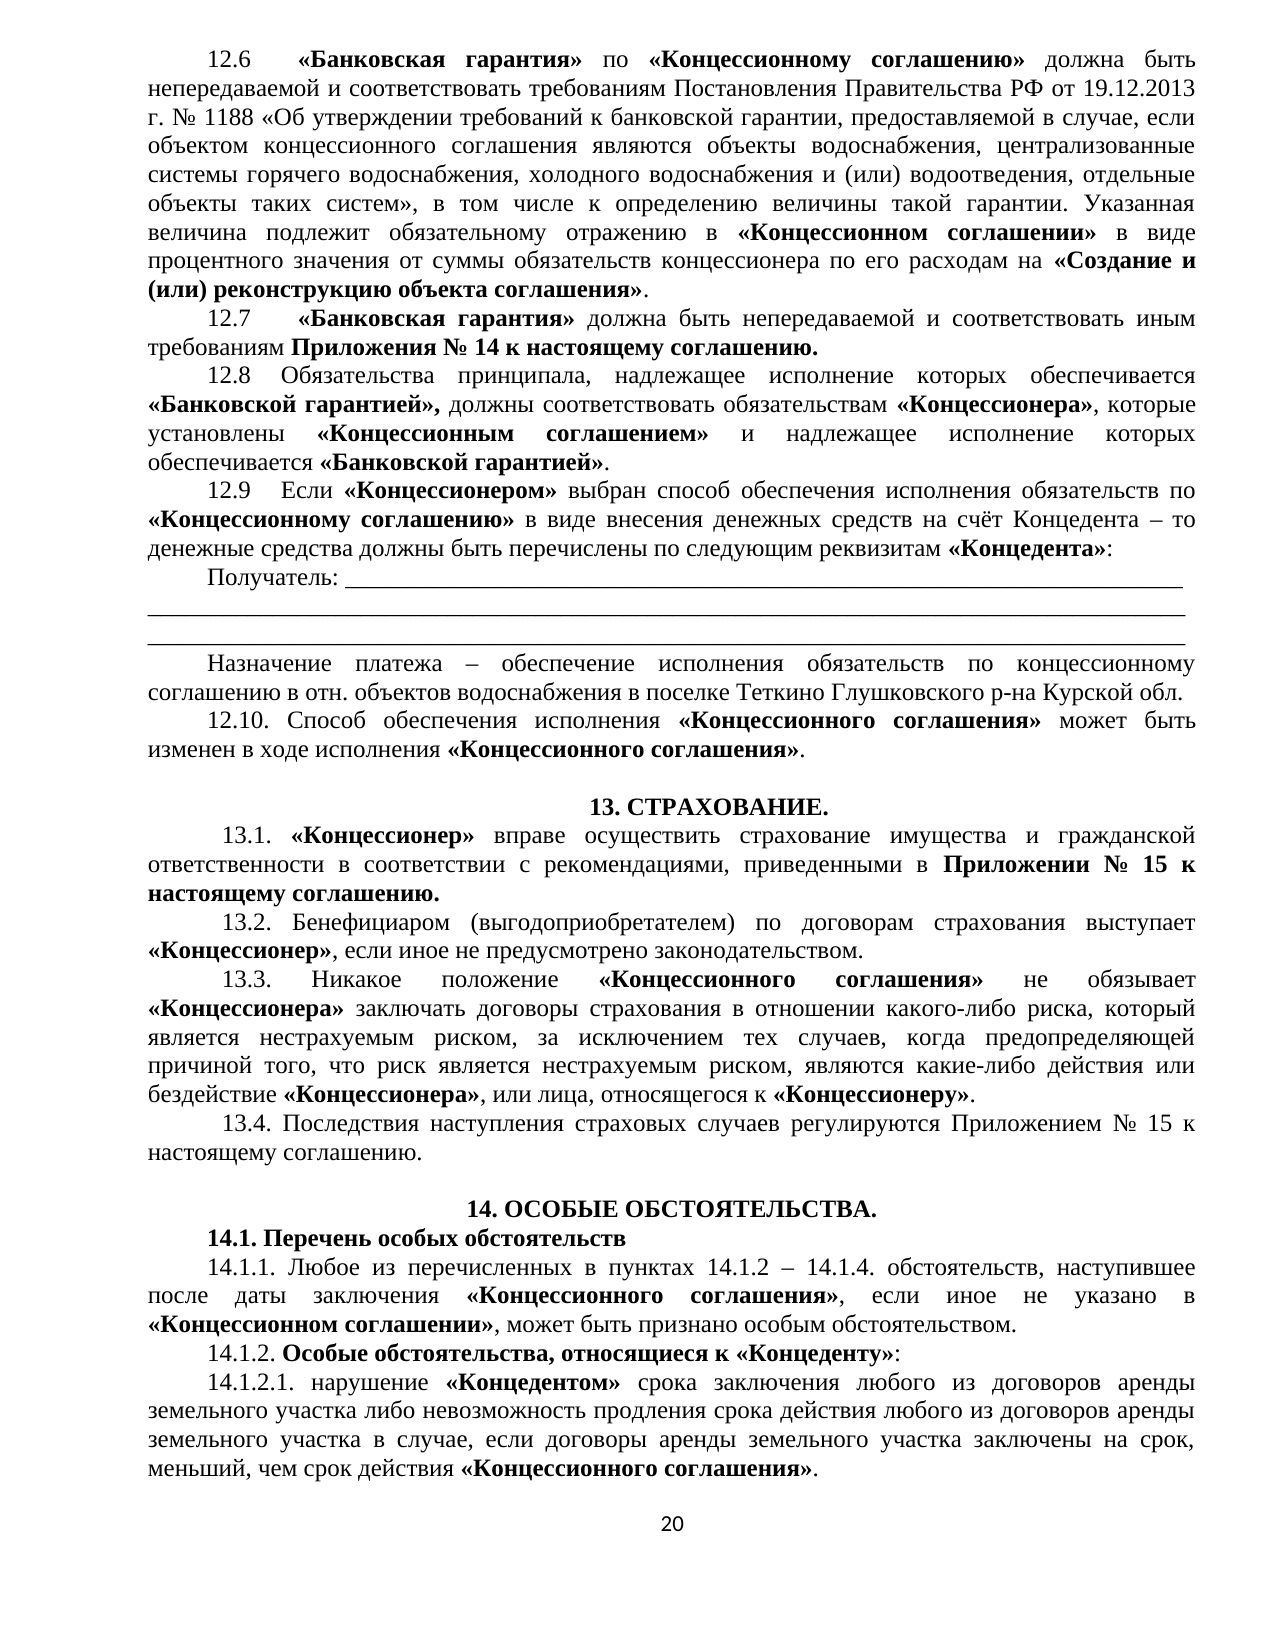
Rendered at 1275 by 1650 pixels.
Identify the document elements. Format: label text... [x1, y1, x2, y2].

list «Банковская гарантия» должна быть непередаваемой и соответствовать иным требованиям Приложения № 14 к настоящему соглашению. [148, 303, 1196, 361]
list Обязательства принципала, надлежащее исполнение которых обеспечивается «Банковской гарантией», должны соответствовать обязательствам «Концессионера», которые установлены «Концессионным соглашением» и надлежащее исполнение которых обеспечивается «Банковской гарантией». [148, 361, 1196, 476]
text 13.1. «Концессионер» вправе осуществить страхование имущества и гражданской ответственности в соответствии с рекомендациями, приведенными в Приложении № 15 к настоящему соглашению. [148, 821, 1196, 907]
text 14.1.1. Любое из перечисленных в пунктах 14.1.2 – 14.1.4. обстоятельств, наступившее после даты заключения «Концессионного соглашения», если иное не указано в «Концессионном соглашении», может быть признано особым обстоятельством. [148, 1252, 1196, 1338]
text 14. ОСОБЫЕ ОБСТОЯТЕЛЬСТВА. [148, 1194, 1196, 1223]
list «Банковская гарантия» по «Концессионному соглашению» должна быть непередаваемой и соответствовать требованиям Постановления Правительства РФ от 19.12.2013 г. № 1188 «Об утверждении требований к банковской гарантии, предоставляемой в случае, если объектом концессионного соглашения являются объекты водоснабжения, централизованные системы горячего водоснабжения, холодного водоснабжения и (или) водоотведения, отдельные объекты таких систем», в том числе к определению величины такой гарантии. Указанная величина подлежит обязательному отражению в «Концессионном соглашении» в виде процентного значения от суммы обязательств концессионера по его расходам на «Создание и (или) реконструкцию объекта соглашения». [148, 44, 1196, 303]
text Получатель: ___________________________________________________________________ [207, 562, 1196, 591]
text 14.1.2.1. нарушение «Концедентом» срока заключения любого из договоров аренды земельного участка либо невозможность продления срока действия любого из договоров аренды земельного участка в случае, если договоры аренды земельного участка заключены на срок, меньший, чем срок действия «Концессионного соглашения». [148, 1367, 1196, 1482]
text 13.2. Бенефициаром (выгодоприобретателем) по договорам страхования выступает «Концессионер», если иное не предусмотрено законодательством. [148, 907, 1196, 964]
text ___________________________________________________________________________________ [148, 619, 1196, 648]
text ___________________________________________________________________________________ [148, 591, 1196, 619]
text 14.1.2. Особые обстоятельства, относящиеся к «Концеденту»: [148, 1338, 1196, 1367]
text 13. СТРАХОВАНИЕ. [148, 792, 1196, 821]
text 14.1. Перечень особых обстоятельств [148, 1223, 1196, 1252]
text 13.3. Никакое положение «Концессионного соглашения» не обязывает «Концессионера» заключать договоры страхования в отношении какого-либо риска, который является нестрахуемым риском, за исключением тех случаев, когда предопределяющей причиной того, что риск является нестрахуемым риском, являются какие-либо действия или бездействие «Концессионера», или лица, относящегося к «Концессионеру». [148, 964, 1196, 1108]
text Назначение платежа – обеспечение исполнения обязательств по концессионному соглашению в отн. объектов водоснабжения в поселке Теткино Глушковского р-на Курской обл. [148, 648, 1196, 706]
list Если «Концессионером» выбран способ обеспечения исполнения обязательств по «Концессионному соглашению» в виде внесения денежных средств на счёт Концедента – то денежные средства должны быть перечислены по следующим реквизитам «Концедента»: [148, 476, 1196, 562]
text 13.4. Последствия наступления страховых случаев регулируются Приложением № 15 к настоящему соглашению. [148, 1108, 1196, 1166]
text 12.10. Способ обеспечения исполнения «Концессионного соглашения» может быть изменен в ходе исполнения «Концессионного соглашения». [148, 706, 1196, 763]
